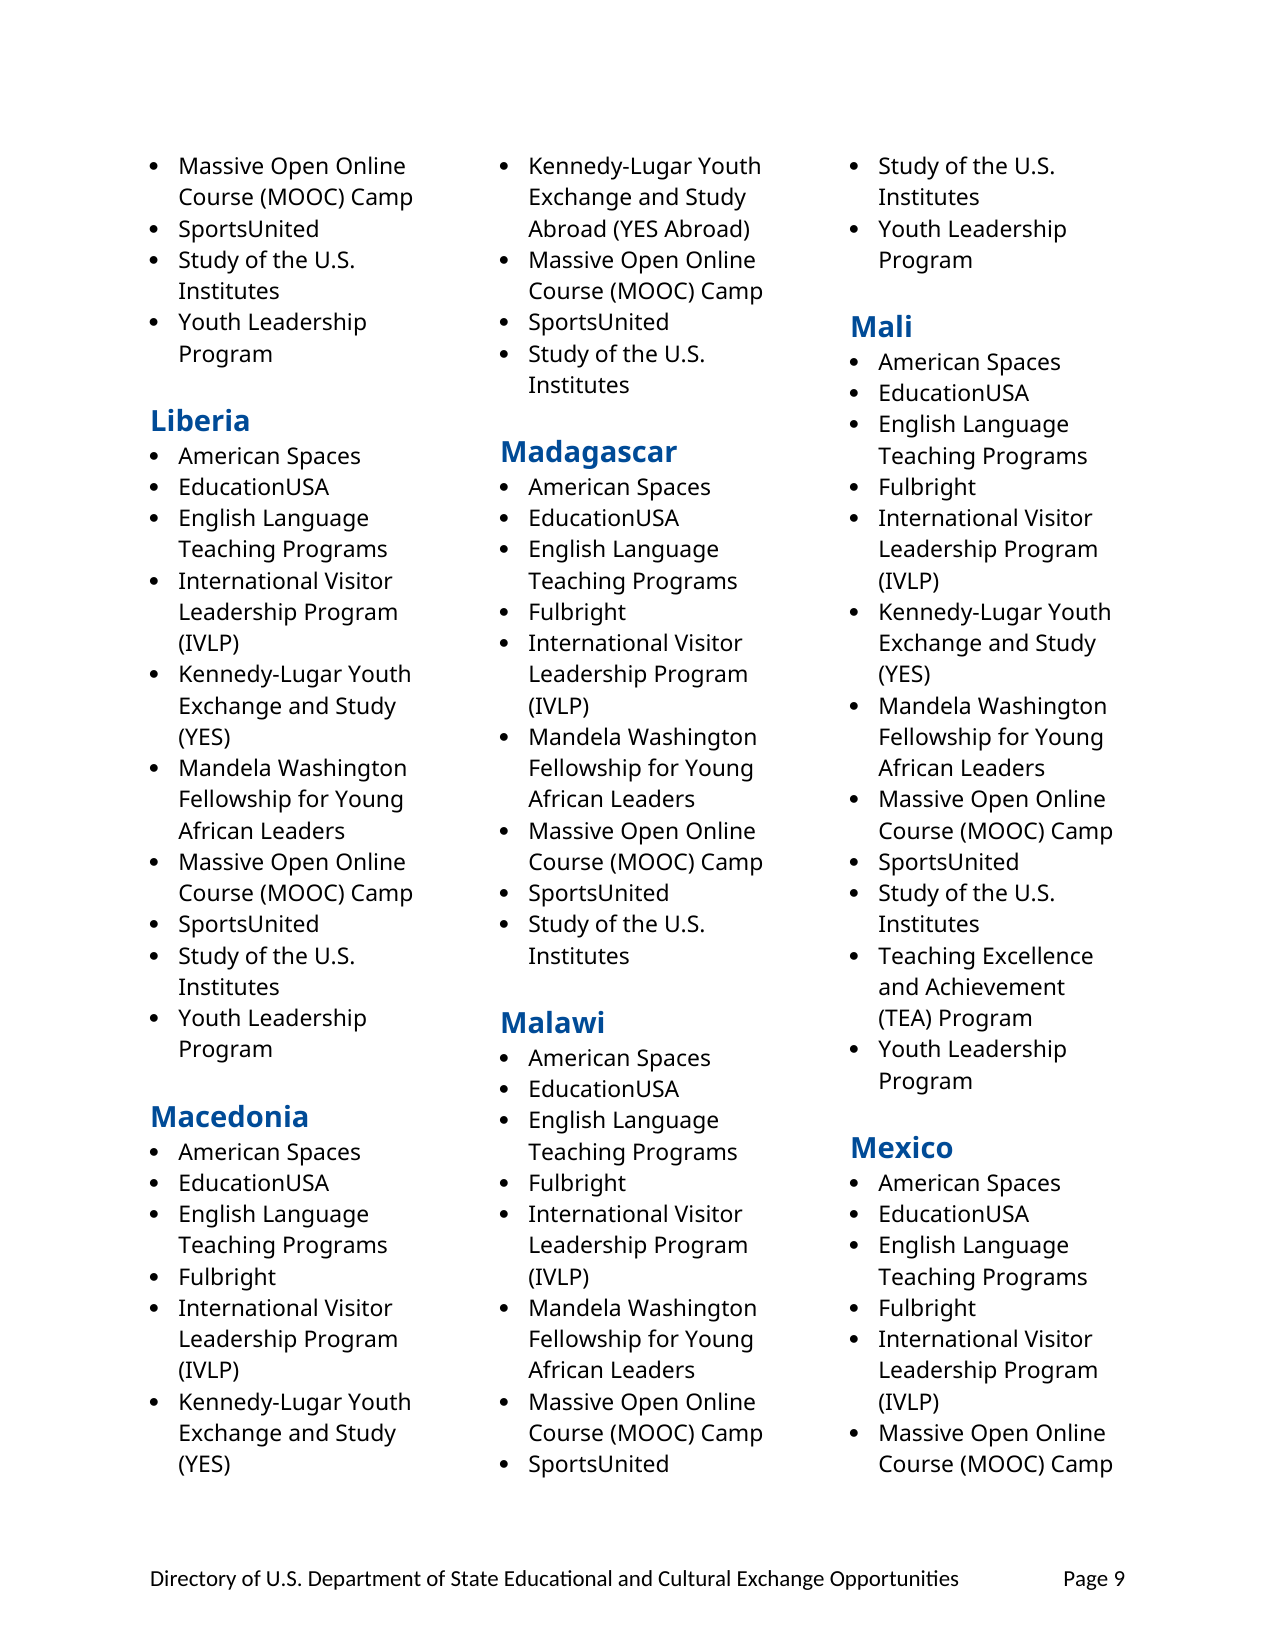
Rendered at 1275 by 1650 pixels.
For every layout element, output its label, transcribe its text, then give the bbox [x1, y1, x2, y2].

list Youth Leadership Program [149, 306, 425, 369]
list Study of the U.S. Institutes [850, 877, 1125, 940]
list EducationUSA [850, 377, 1125, 408]
list EducationUSA [150, 1167, 425, 1198]
text Malawi [500, 1002, 775, 1042]
list International Visitor Leadership Program (IVLP) [500, 1198, 775, 1292]
list American Spaces [850, 1167, 1125, 1198]
list Study of the U.S. Institutes [500, 908, 775, 971]
list Kennedy-Lugar Youth Exchange and Study (YES) [150, 1386, 425, 1479]
list English Language Teaching Programs [500, 533, 775, 596]
list Fulbright [500, 1167, 775, 1198]
list Mandela Washington Fellowship for Young African Leaders [500, 1292, 775, 1386]
list EducationUSA [500, 502, 775, 533]
list Study of the U.S. Institutes [149, 244, 425, 306]
list SportsUnited [500, 877, 775, 908]
list Massive Open Online Course (MOOC) Camp [150, 846, 425, 908]
list English Language Teaching Programs [150, 502, 425, 565]
list English Language Teaching Programs [850, 1229, 1125, 1292]
list Youth Leadership Program [150, 1002, 425, 1065]
list EducationUSA [150, 471, 425, 502]
list Massive Open Online Course (MOOC) Camp [149, 150, 425, 212]
text Madagascar [500, 431, 775, 471]
list Youth Leadership Program [850, 1033, 1125, 1096]
list American Spaces [850, 346, 1125, 377]
list Fulbright [150, 1261, 425, 1292]
list SportsUnited [150, 908, 425, 940]
list International Visitor Leadership Program (IVLP) [150, 1292, 425, 1386]
list Study of the U.S. Institutes [850, 150, 1125, 212]
list Kennedy-Lugar Youth Exchange and Study (YES) [150, 658, 425, 752]
list Mandela Washington Fellowship for Young African Leaders [150, 752, 425, 846]
list SportsUnited [149, 212, 425, 244]
list Mandela Washington Fellowship for Young African Leaders [850, 690, 1125, 783]
list Kennedy-Lugar Youth Exchange and Study Abroad (YES Abroad) [500, 150, 775, 244]
list EducationUSA [500, 1073, 775, 1104]
text Mali [850, 306, 1125, 346]
list Kennedy-Lugar Youth Exchange and Study (YES) [850, 596, 1125, 690]
list Fulbright [850, 471, 1125, 502]
list American Spaces [150, 440, 425, 471]
list American Spaces [150, 1136, 425, 1167]
list International Visitor Leadership Program (IVLP) [850, 502, 1125, 596]
list SportsUnited [500, 306, 775, 337]
list International Visitor Leadership Program (IVLP) [850, 1323, 1125, 1417]
list Massive Open Online Course (MOOC) Camp [850, 1417, 1125, 1479]
list Mandela Washington Fellowship for Young African Leaders [500, 721, 775, 815]
list International Visitor Leadership Program (IVLP) [150, 565, 425, 658]
list Study of the U.S. Institutes [500, 337, 775, 400]
list American Spaces [500, 1042, 775, 1073]
list Massive Open Online Course (MOOC) Camp [500, 1386, 775, 1448]
list English Language Teaching Programs [850, 408, 1125, 471]
text Macedonia [150, 1096, 425, 1136]
list SportsUnited [850, 846, 1125, 877]
text Liberia [150, 400, 425, 440]
list American Spaces [500, 471, 775, 502]
text Mexico [850, 1127, 1125, 1167]
list Fulbright [500, 596, 775, 627]
list Massive Open Online Course (MOOC) Camp [850, 783, 1125, 846]
list English Language Teaching Programs [500, 1104, 775, 1167]
list Teaching Excellence and Achievement (TEA) Program [850, 940, 1125, 1033]
list EducationUSA [850, 1198, 1125, 1229]
list English Language Teaching Programs [150, 1198, 425, 1261]
list Massive Open Online Course (MOOC) Camp [500, 244, 775, 306]
list International Visitor Leadership Program (IVLP) [500, 627, 775, 721]
list SportsUnited [500, 1448, 775, 1479]
list Youth Leadership Program [850, 212, 1125, 275]
list Massive Open Online Course (MOOC) Camp [500, 815, 775, 877]
list Study of the U.S. Institutes [150, 940, 425, 1002]
list Fulbright [850, 1292, 1125, 1323]
